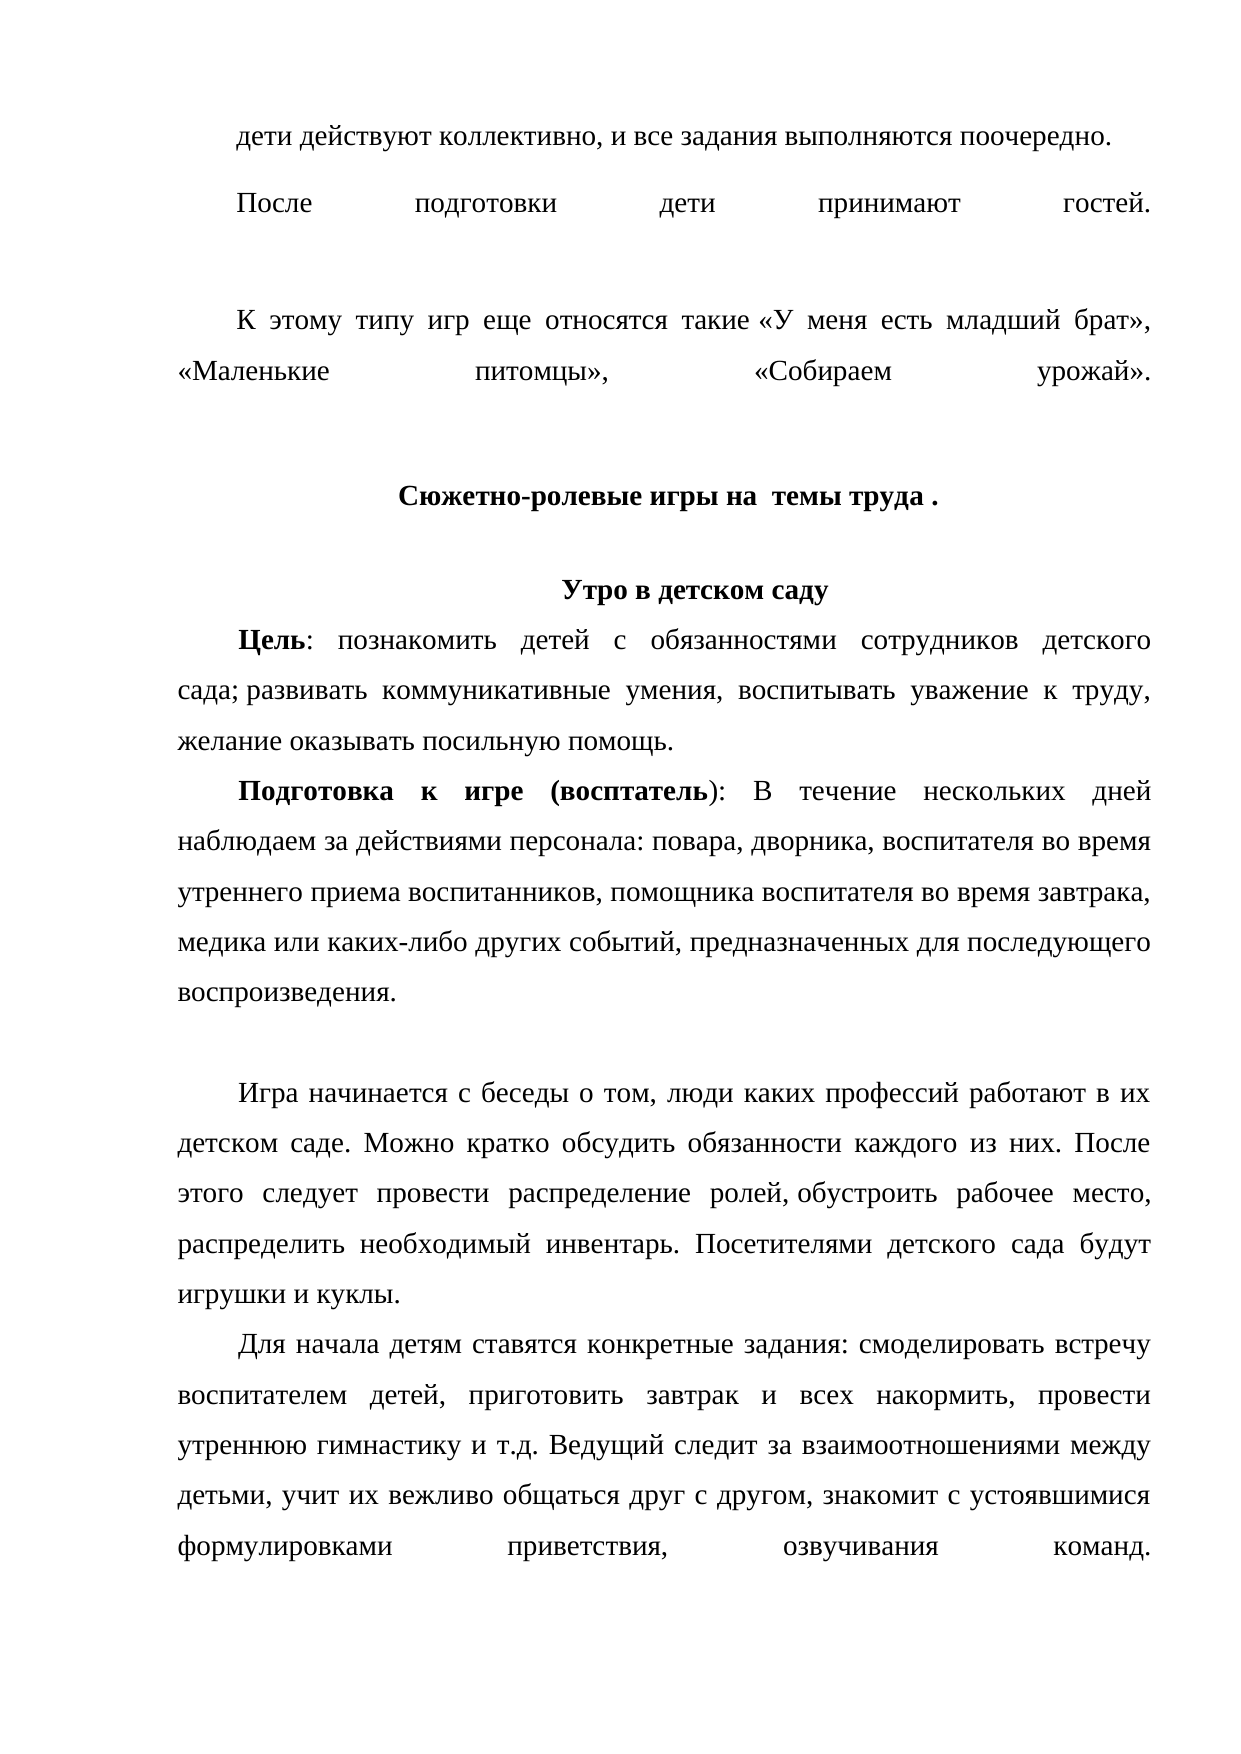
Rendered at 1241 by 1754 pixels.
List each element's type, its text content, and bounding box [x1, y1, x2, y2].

text Подготовка к игре (восптатель): В течение нескольких дней наблюдаем за действиями персонала: повара, дворника, воспитателя во время утреннего приема воспитанников, помощника воспитателя во время завтрака, медика или каких-либо других событий, предназначенных для последующего воспроизведения. [177, 773, 1152, 1008]
text После подготовки дети принимают гостей. [177, 185, 1152, 269]
text Утро в детском саду [177, 572, 1152, 605]
text Игра начинается с беседы о том, люди каких профессий работают в их детском саде. Можно кратко обсудить обязанности каждого из них. После этого следует провести распределение ролей, обустроить рабочее место, распределить необходимый инвентарь. Посетителями детского сада будут игрушки и куклы. [177, 1075, 1152, 1310]
text дети действуют коллективно, и все задания выполняются поочередно. [177, 118, 1152, 152]
text К этому типу игр еще относятся такие «У меня есть младший брат», «Маленькие питомцы», «Собираем урожай». [177, 302, 1152, 437]
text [177, 1326, 1152, 1561]
text Цель: познакомить детей с обязанностями сотрудников детского сада; развивать коммуникативные умения, воспитывать уважение к труду, желание оказывать посильную помощь. [177, 622, 1152, 756]
text Сюжетно-ролевые игры на темы труда . [177, 478, 1152, 512]
